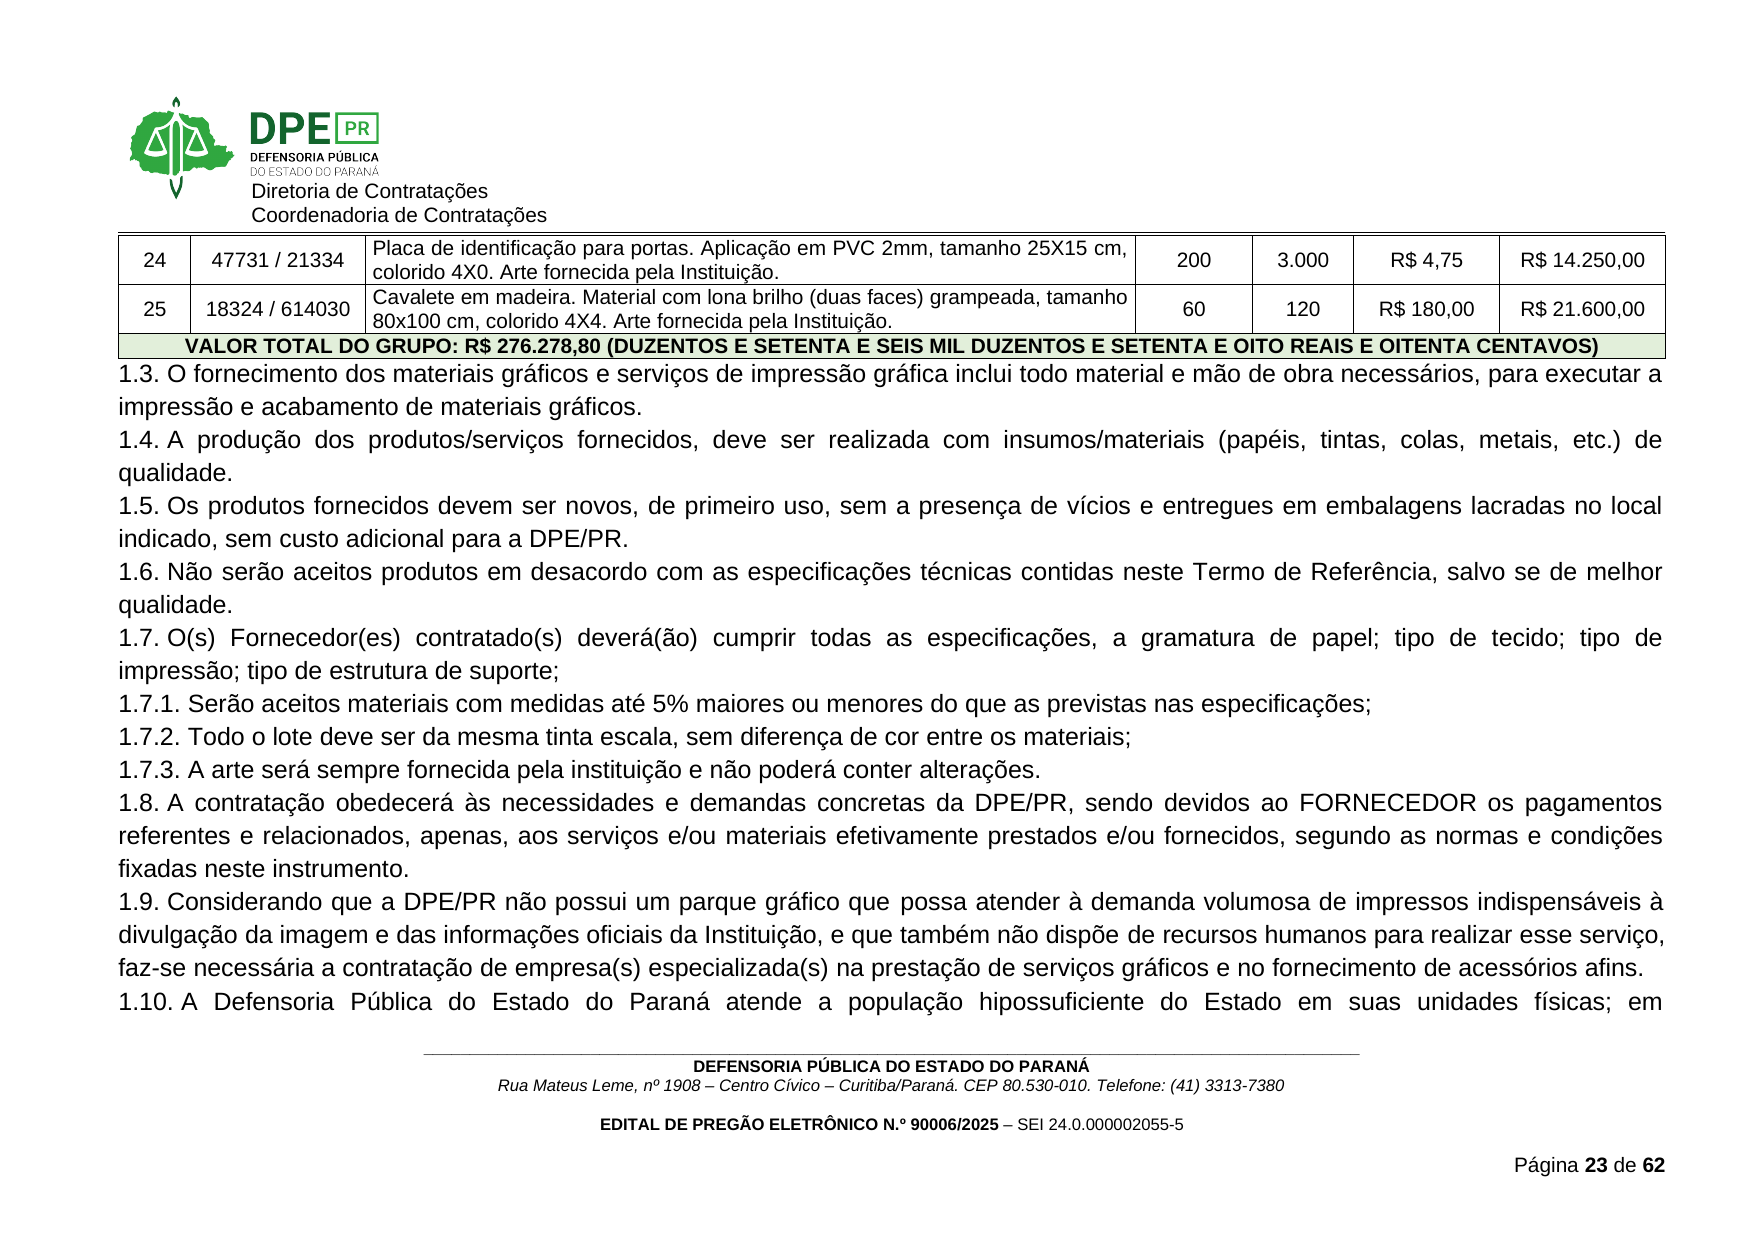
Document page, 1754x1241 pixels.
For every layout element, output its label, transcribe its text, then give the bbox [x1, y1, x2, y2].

table_cell R$ 4,75 [1354, 236, 1499, 284]
picture [129, 96, 379, 200]
table_cell Cavalete em madeira. Material com lona brilho (duas faces) grampeada, tamanho 80x100 cm, colorido 4X4. Arte fornecida pela Instituição. [366, 285, 1135, 333]
subtitle Todo o lote deve ser da mesma tinta escala, sem diferença de cor entre os materiais; [118, 722, 1665, 751]
table_cell Placa de identificação para portas. Aplicação em PVC 2mm, tamanho 25X15 cm, colorido 4X0. Arte fornecida pela Instituição. [366, 236, 1135, 284]
table_cell 24 [119, 236, 190, 284]
subtitle A arte será sempre fornecida pela instituição e não poderá conter alterações. [118, 755, 1665, 784]
subtitle Considerando que a DPE/PR não possui um parque gráfico que possa atender à demanda volumosa de impressos indispensáveis à divulgação da imagem e das informações oficiais da Instituição, e que também não dispõe de recursos humanos para realizar esse serviço, faz-se necessária a contratação de empresa(s) especializada(s) na prestação de serviços gráficos e no fornecimento de acessórios afins. [118, 887, 1665, 982]
subtitle A produção dos produtos/serviços fornecidos, deve ser realizada com insumos/materiais (papéis, tintas, colas, metais, etc.) de qualidade. [118, 425, 1665, 487]
subtitle A contratação obedecerá às necessidades e demandas concretas da DPE/PR, sendo devidos ao FORNECEDOR os pagamentos referentes e relacionados, apenas, aos serviços e/ou materiais efetivamente prestados e/ou fornecidos, segundo as normas e condições fixadas neste instrumento. [118, 788, 1665, 883]
table_cell 18324 / 614030 [191, 285, 365, 333]
subtitle Os produtos fornecidos devem ser novos, de primeiro uso, sem a presença de vícios e entregues em embalagens lacradas no local indicado, sem custo adicional para a DPE/PR. [118, 491, 1665, 553]
table_cell VALOR TOTAL DO GRUPO: R$ 276.278,80 (DUZENTOS E SETENTA E SEIS MIL DUZENTOS E SETENTA E OITO REAIS E OITENTA CENTAVOS) [119, 334, 1665, 358]
table_cell 200 [1136, 236, 1252, 284]
table_cell 3.000 [1253, 236, 1353, 284]
subtitle O(s) Fornecedor(es) contratado(s) deverá(ão) cumprir todas as especificações, a gramatura de papel; tipo de tecido; tipo de impressão; tipo de estrutura de suporte; [118, 623, 1665, 685]
subtitle O fornecimento dos materiais gráficos e serviços de impressão gráfica inclui todo material e mão de obra necessários, para executar a impressão e acabamento de materiais gráficos. [118, 359, 1665, 421]
table_cell 120 [1253, 285, 1353, 333]
subtitle Não serão aceitos produtos em desacordo com as especificações técnicas contidas neste Termo de Referência, salvo se de melhor qualidade. [118, 557, 1665, 619]
subtitle Serão aceitos materiais com medidas até 5% maiores ou menores do que as previstas nas especificações; [118, 689, 1665, 718]
table_cell 25 [119, 285, 190, 333]
table_cell 47731 / 21334 [191, 236, 365, 284]
table_cell R$ 180,00 [1354, 285, 1499, 333]
table_cell R$ 14.250,00 [1500, 236, 1665, 284]
table_cell R$ 21.600,00 [1500, 285, 1665, 333]
table_cell 60 [1136, 285, 1252, 333]
